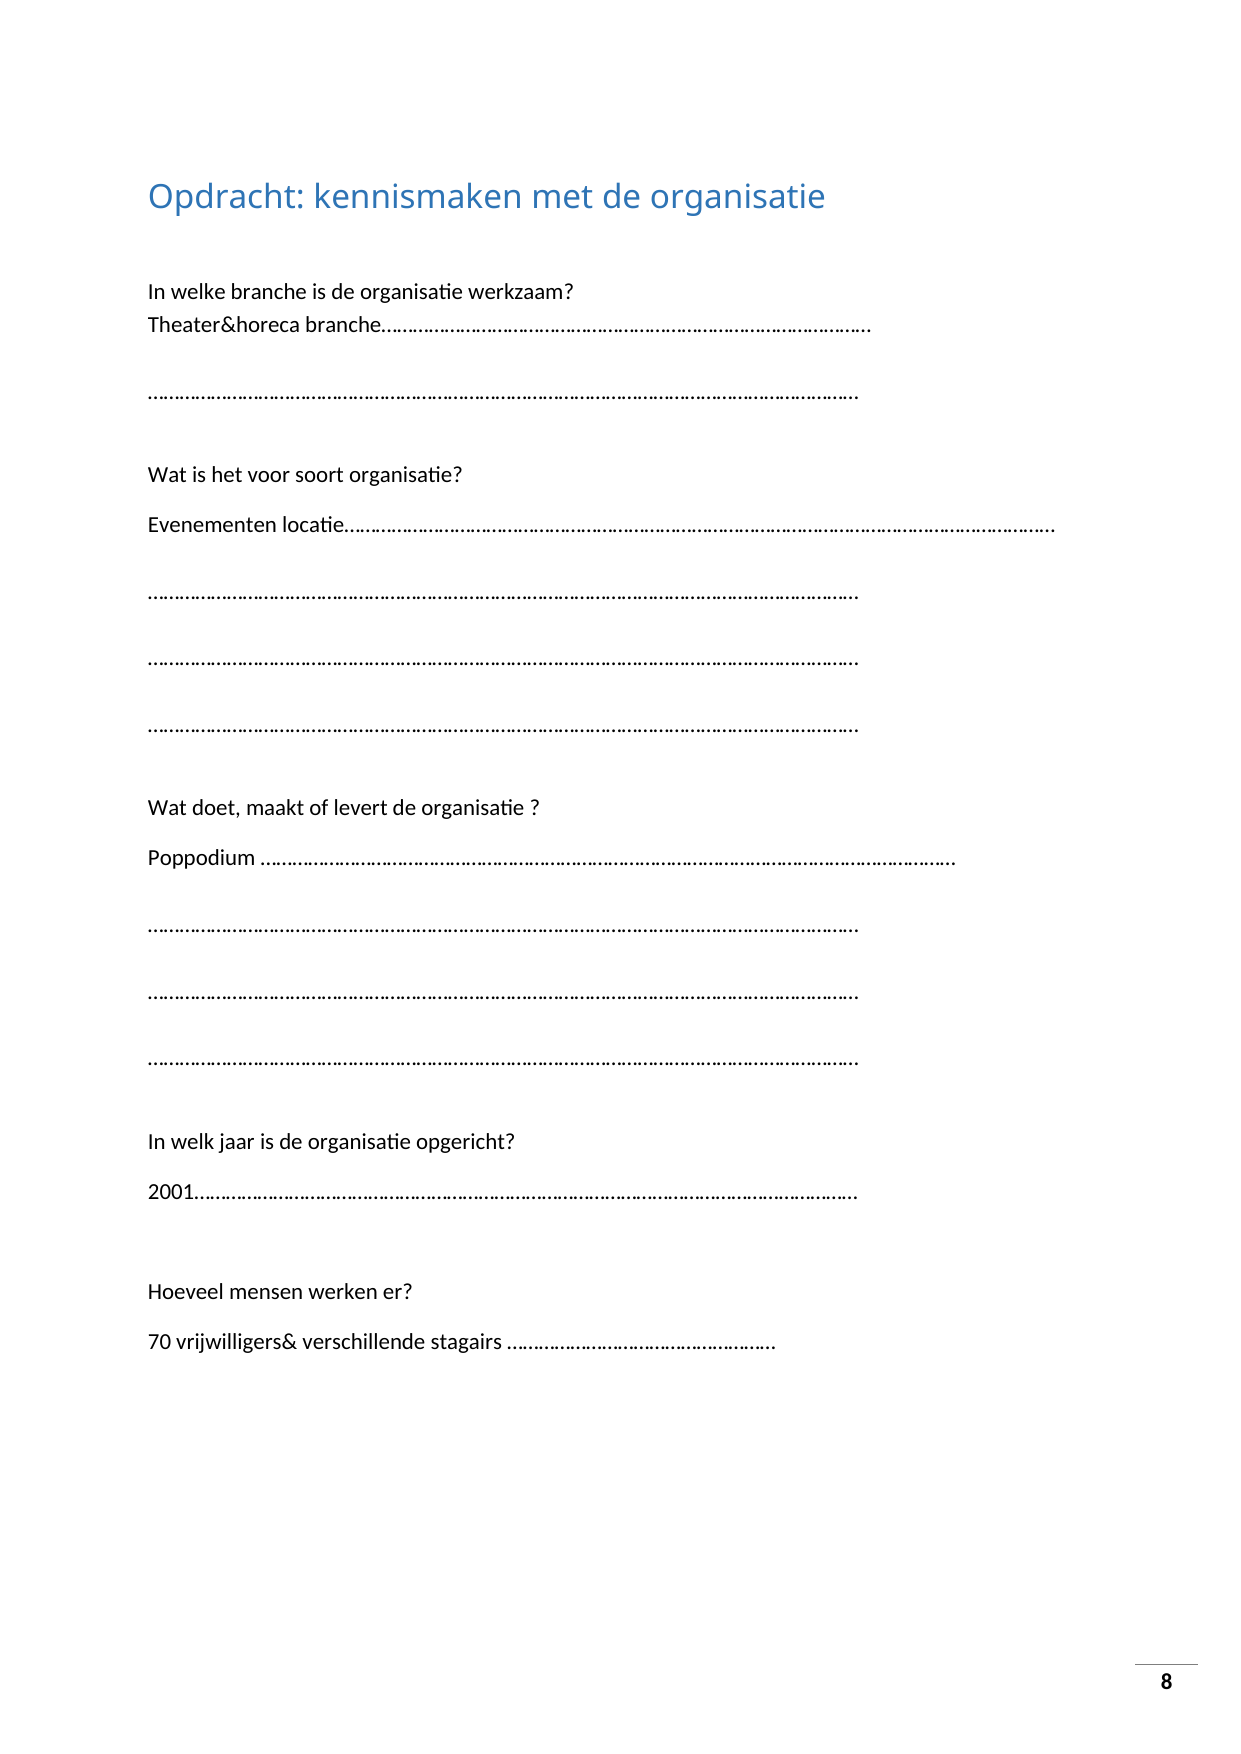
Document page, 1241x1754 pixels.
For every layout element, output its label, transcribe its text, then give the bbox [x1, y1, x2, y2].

text ……………………………………………………………………………………………………………………… [148, 372, 1093, 405]
subtitle Opdracht: kennismaken met de organisatie [148, 173, 1093, 218]
text 70 vrijwilligers& verschillende stagairs …………………………………………… [148, 1322, 1093, 1355]
text ……………………………………………………………………………………………………………………… [148, 1038, 1093, 1072]
text 2001……………………………………………………………………………………………………………… [148, 1172, 1093, 1205]
text ……………………………………………………………………………………………………………………… [148, 572, 1093, 605]
text Evenementen locatie……………………………………………………………………………………………………………………… [148, 505, 1093, 538]
text Theater&horeca branche………………………………………………………………………………… [148, 305, 1093, 338]
text ……………………………………………………………………………………………………………………… [148, 705, 1093, 738]
text Poppodium …………………………………………………………………………………………………………………… [148, 838, 1093, 872]
text Hoeveel mensen werken er? [148, 1272, 1093, 1305]
text In welke branche is de organisatie werkzaam? [148, 272, 1093, 305]
text ……………………………………………………………………………………………………………………… [148, 638, 1093, 672]
text Wat is het voor soort organisatie? [148, 455, 1093, 488]
text Wat doet, maakt of levert de organisatie ? [148, 788, 1093, 822]
text ……………………………………………………………………………………………………………………… [148, 905, 1093, 938]
text ……………………………………………………………………………………………………………………… [148, 972, 1093, 1005]
text In welk jaar is de organisatie opgericht? [148, 1122, 1093, 1155]
